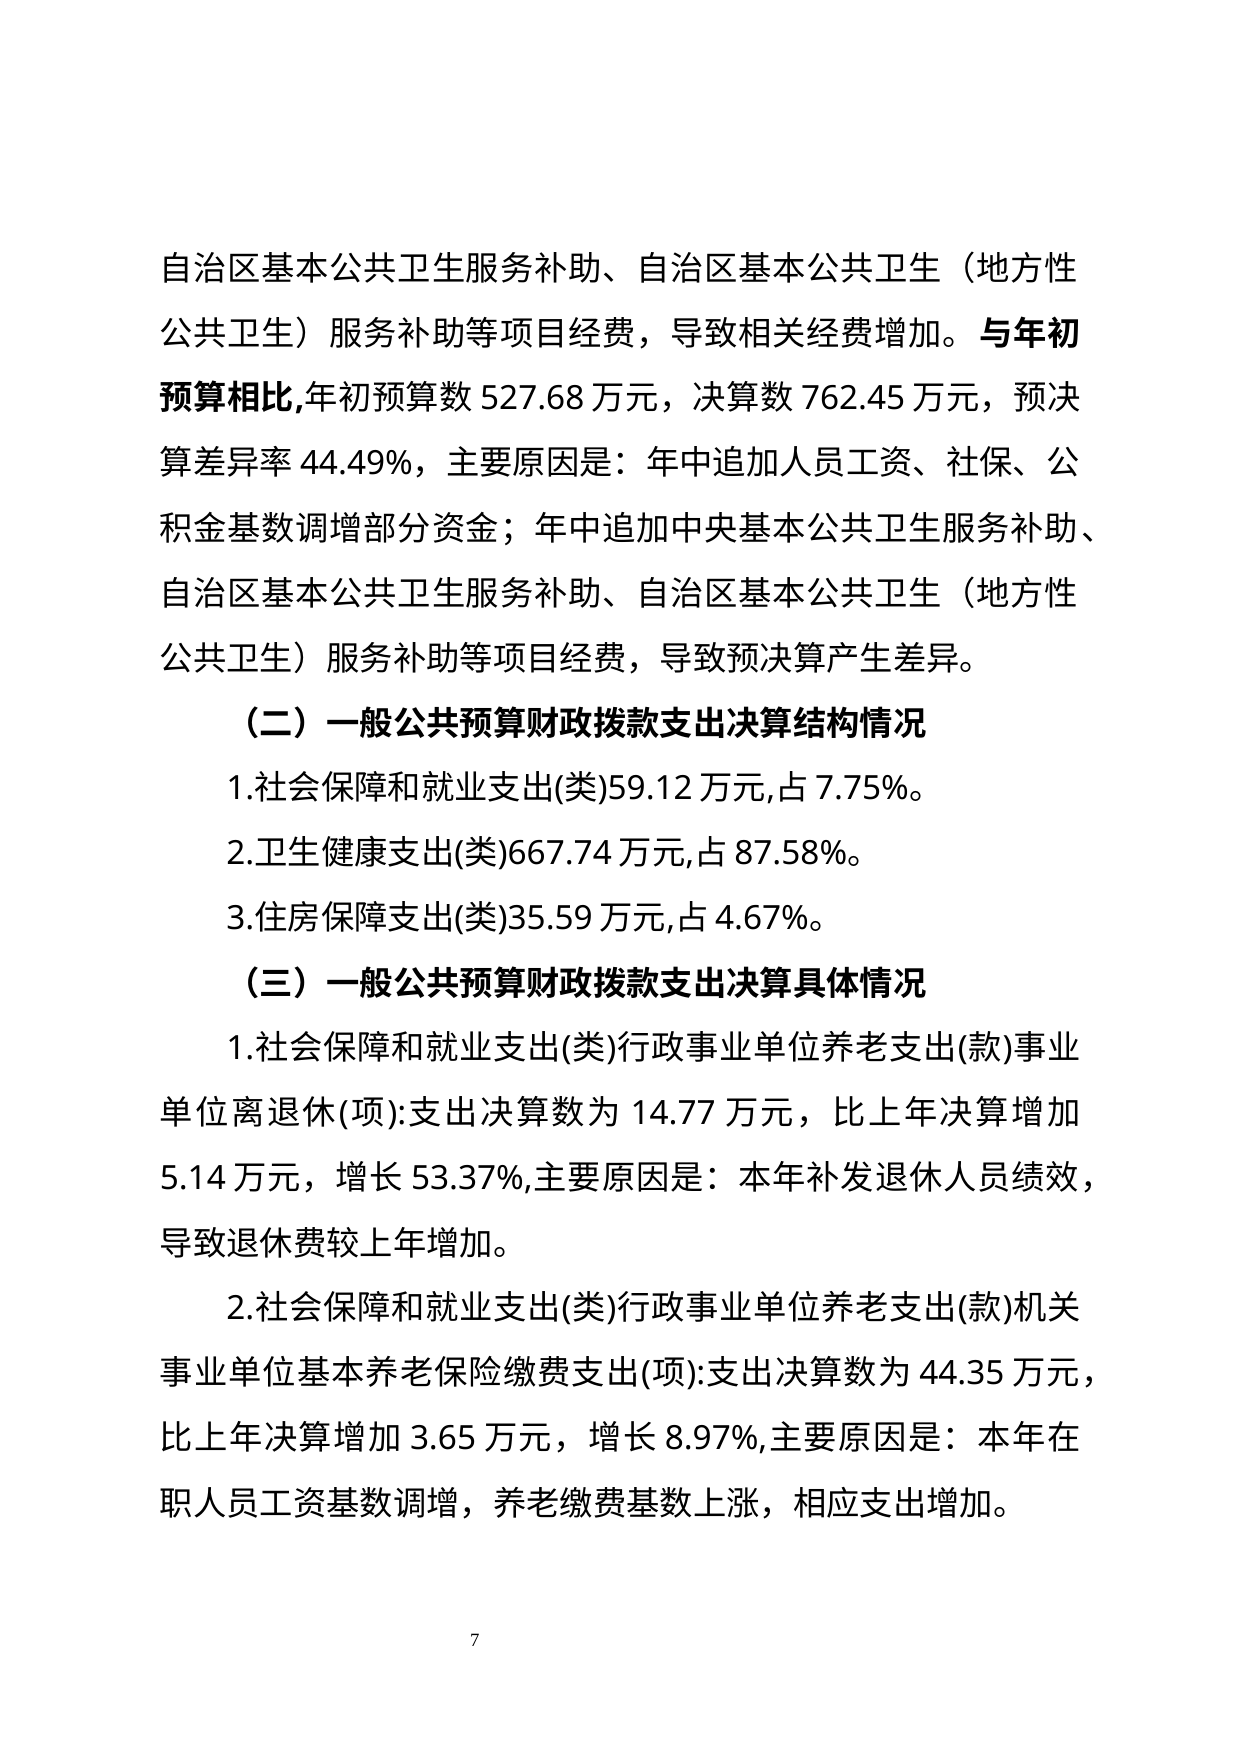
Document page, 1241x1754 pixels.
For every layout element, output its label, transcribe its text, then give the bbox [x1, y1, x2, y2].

text （二）一般公共预算财政拨款支出决算结构情况 [159, 688, 1081, 753]
text 2.社会保障和就业支出(类)行政事业单位养老支出(款)机关事业单位基本养老保险缴费支出(项):支出决算数为44.35万元，比上年决算增加3.65万元，增长8.97%,主要原因是：本年在职人员工资基数调增，养老缴费基数上涨，相应支出增加。 [159, 1273, 1081, 1533]
text 3.住房保障支出(类)35.59万元,占4.67%。 [159, 883, 1081, 948]
text 1.社会保障和就业支出(类)行政事业单位养老支出(款)事业单位离退休(项):支出决算数为14.77万元，比上年决算增加5.14万元，增长53.37%,主要原因是：本年补发退休人员绩效，导致退休费较上年增加。 [159, 1013, 1081, 1273]
text （三）一般公共预算财政拨款支出决算具体情况 [159, 948, 1081, 1013]
text 1.社会保障和就业支出(类)59.12万元,占7.75%。 [159, 753, 1081, 818]
text 2.卫生健康支出(类)667.74万元,占87.58%。 [159, 818, 1081, 883]
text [159, 233, 1081, 688]
